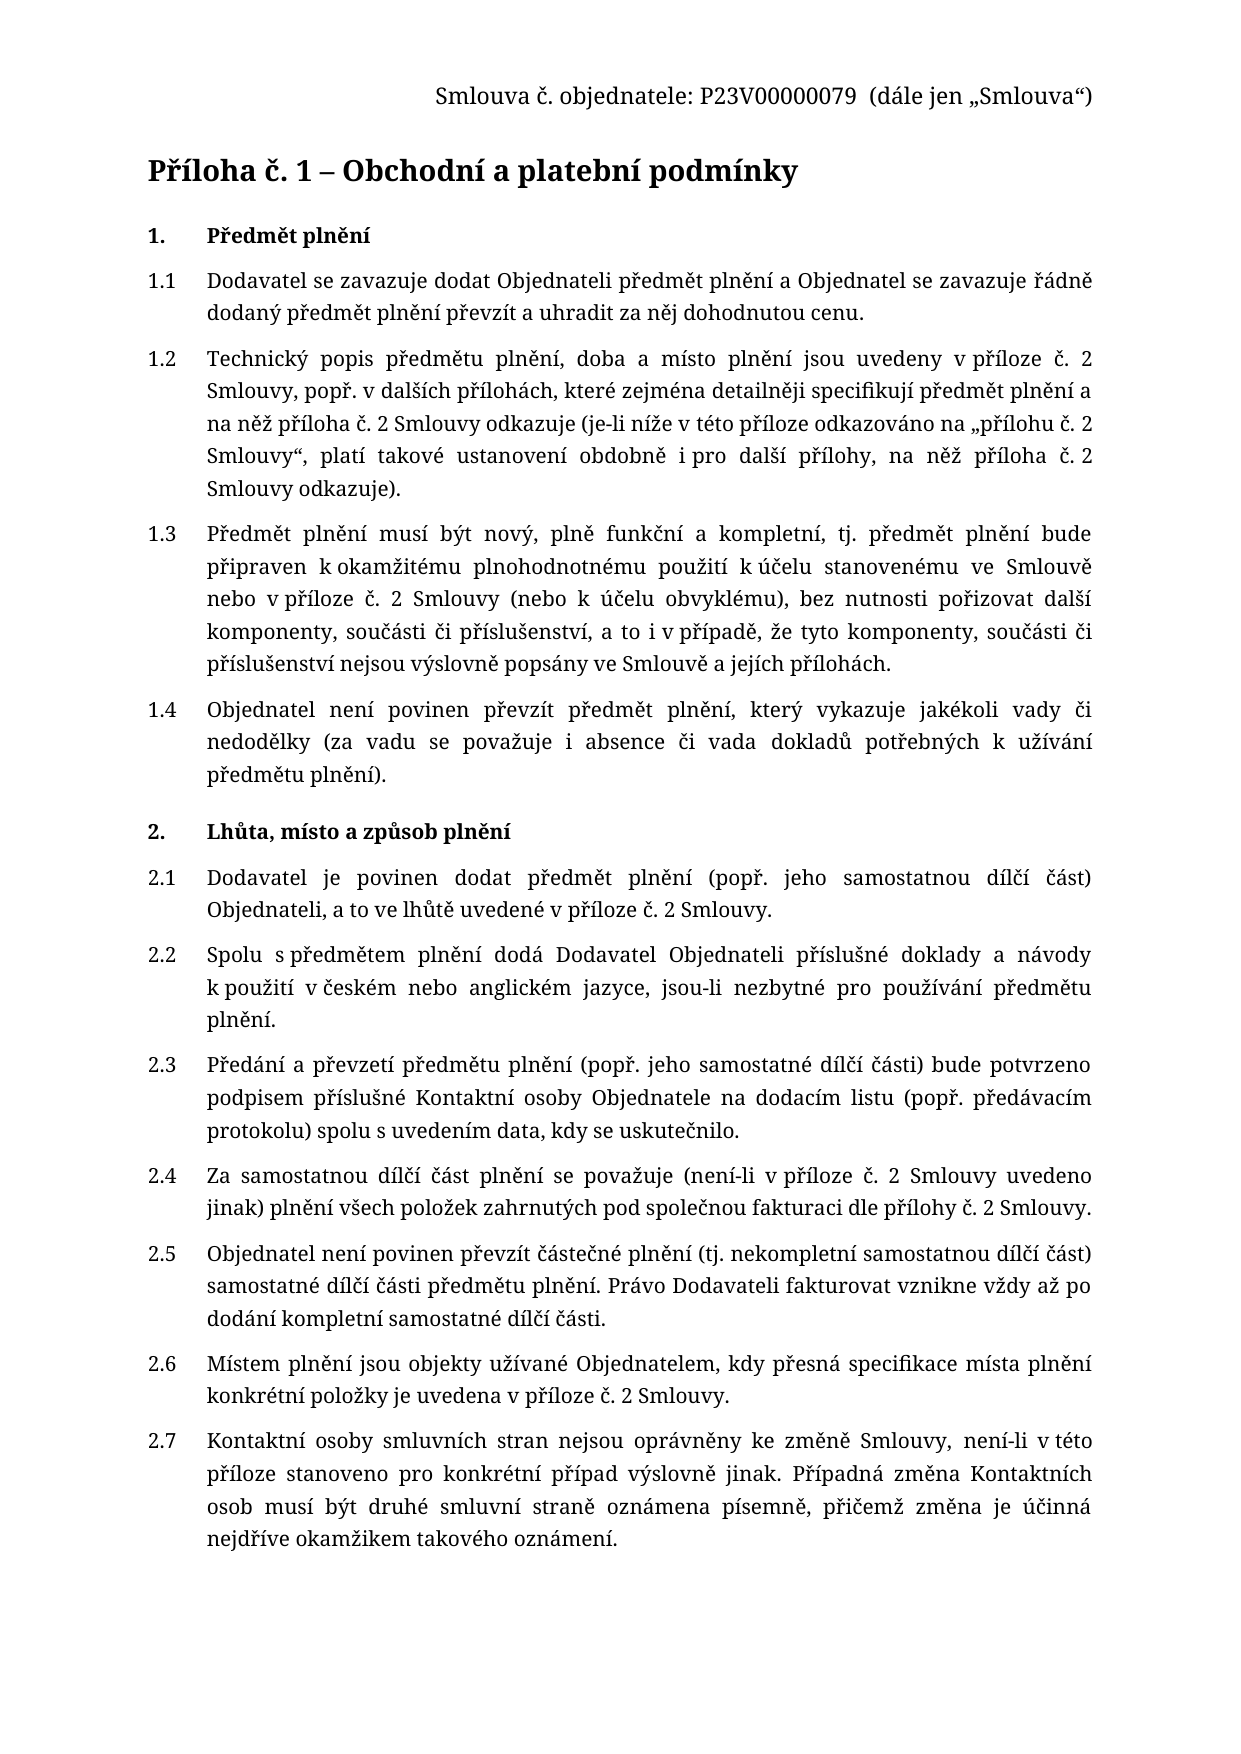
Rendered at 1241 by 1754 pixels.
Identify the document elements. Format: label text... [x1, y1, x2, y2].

text Příloha č. 1 – Obchodní a platební podmínky [148, 150, 1093, 190]
list Kontaktní osoby smluvních stran nejsou oprávněny ke změně Smlouvy, není-li v této příloze stanoveno pro konkrétní případ výslovně jinak. Případná změna Kontaktních osob musí být druhé smluvní straně oznámena písemně, přičemž změna je účinná nejdříve okamžikem takového oznámení. [148, 1427, 1093, 1553]
list Spolu s předmětem plnění dodá Dodavatel Objednateli příslušné doklady a návody k použití v českém nebo anglickém jazyce, jsou-li nezbytné pro používání předmětu plnění. [148, 940, 1093, 1034]
list Lhůta, místo a způsob plnění [148, 817, 1093, 846]
list Objednatel není povinen převzít předmět plnění, který vykazuje jakékoli vady či nedodělky (za vadu se považuje i absence či vada dokladů potřebných k užívání předmětu plnění). [148, 695, 1093, 788]
list Dodavatel se zavazuje dodat Objednateli předmět plnění a Objednatel se zavazuje řádně dodaný předmět plnění převzít a uhradit za něj dohodnutou cenu. [148, 266, 1093, 327]
list Místem plnění jsou objekty užívané Objednatelem, kdy přesná specifikace místa plnění konkrétní položky je uvedena v příloze č. 2 Smlouvy. [148, 1349, 1093, 1410]
list Objednatel není povinen převzít částečné plnění (tj. nekompletní samostatnou dílčí část) samostatné dílčí části předmětu plnění. Právo Dodavateli fakturovat vznikne vždy až po dodání kompletní samostatné dílčí části. [148, 1239, 1093, 1332]
list Za samostatnou dílčí část plnění se považuje (není-li v příloze č. 2 Smlouvy uvedeno jinak) plnění všech položek zahrnutých pod společnou fakturaci dle přílohy č. 2 Smlouvy. [148, 1161, 1093, 1222]
list Dodavatel je povinen dodat předmět plnění (popř. jeho samostatnou dílčí část) Objednateli, a to ve lhůtě uvedené v příloze č. 2 Smlouvy. [148, 863, 1093, 924]
list Technický popis předmětu plnění, doba a místo plnění jsou uvedeny v příloze č. 2 Smlouvy, popř. v dalších přílohách, které zejména detailněji specifikují předmět plnění a na něž příloha č. 2 Smlouvy odkazuje (je-li níže v této příloze odkazováno na „přílohu č. 2 Smlouvy“, platí takové ustanovení obdobně i pro další přílohy, na něž příloha č. 2 Smlouvy odkazuje). [148, 344, 1093, 502]
list Předmět plnění [148, 221, 1093, 249]
list Předání a převzetí předmětu plnění (popř. jeho samostatné dílčí části) bude potvrzeno podpisem příslušné Kontaktní osoby Objednatele na dodacím listu (popř. předávacím protokolu) spolu s uvedením data, kdy se uskutečnilo. [148, 1051, 1093, 1144]
list Předmět plnění musí být nový, plně funkční a kompletní, tj. předmět plnění bude připraven k okamžitému plnohodnotnému použití k účelu stanovenému ve Smlouvě nebo v příloze č. 2 Smlouvy (nebo k účelu obvyklému), bez nutnosti pořizovat další komponenty, součásti či příslušenství, a to i v případě, že tyto komponenty, součásti či příslušenství nejsou výslovně popsány ve Smlouvě a jejích přílohách. [148, 519, 1093, 678]
